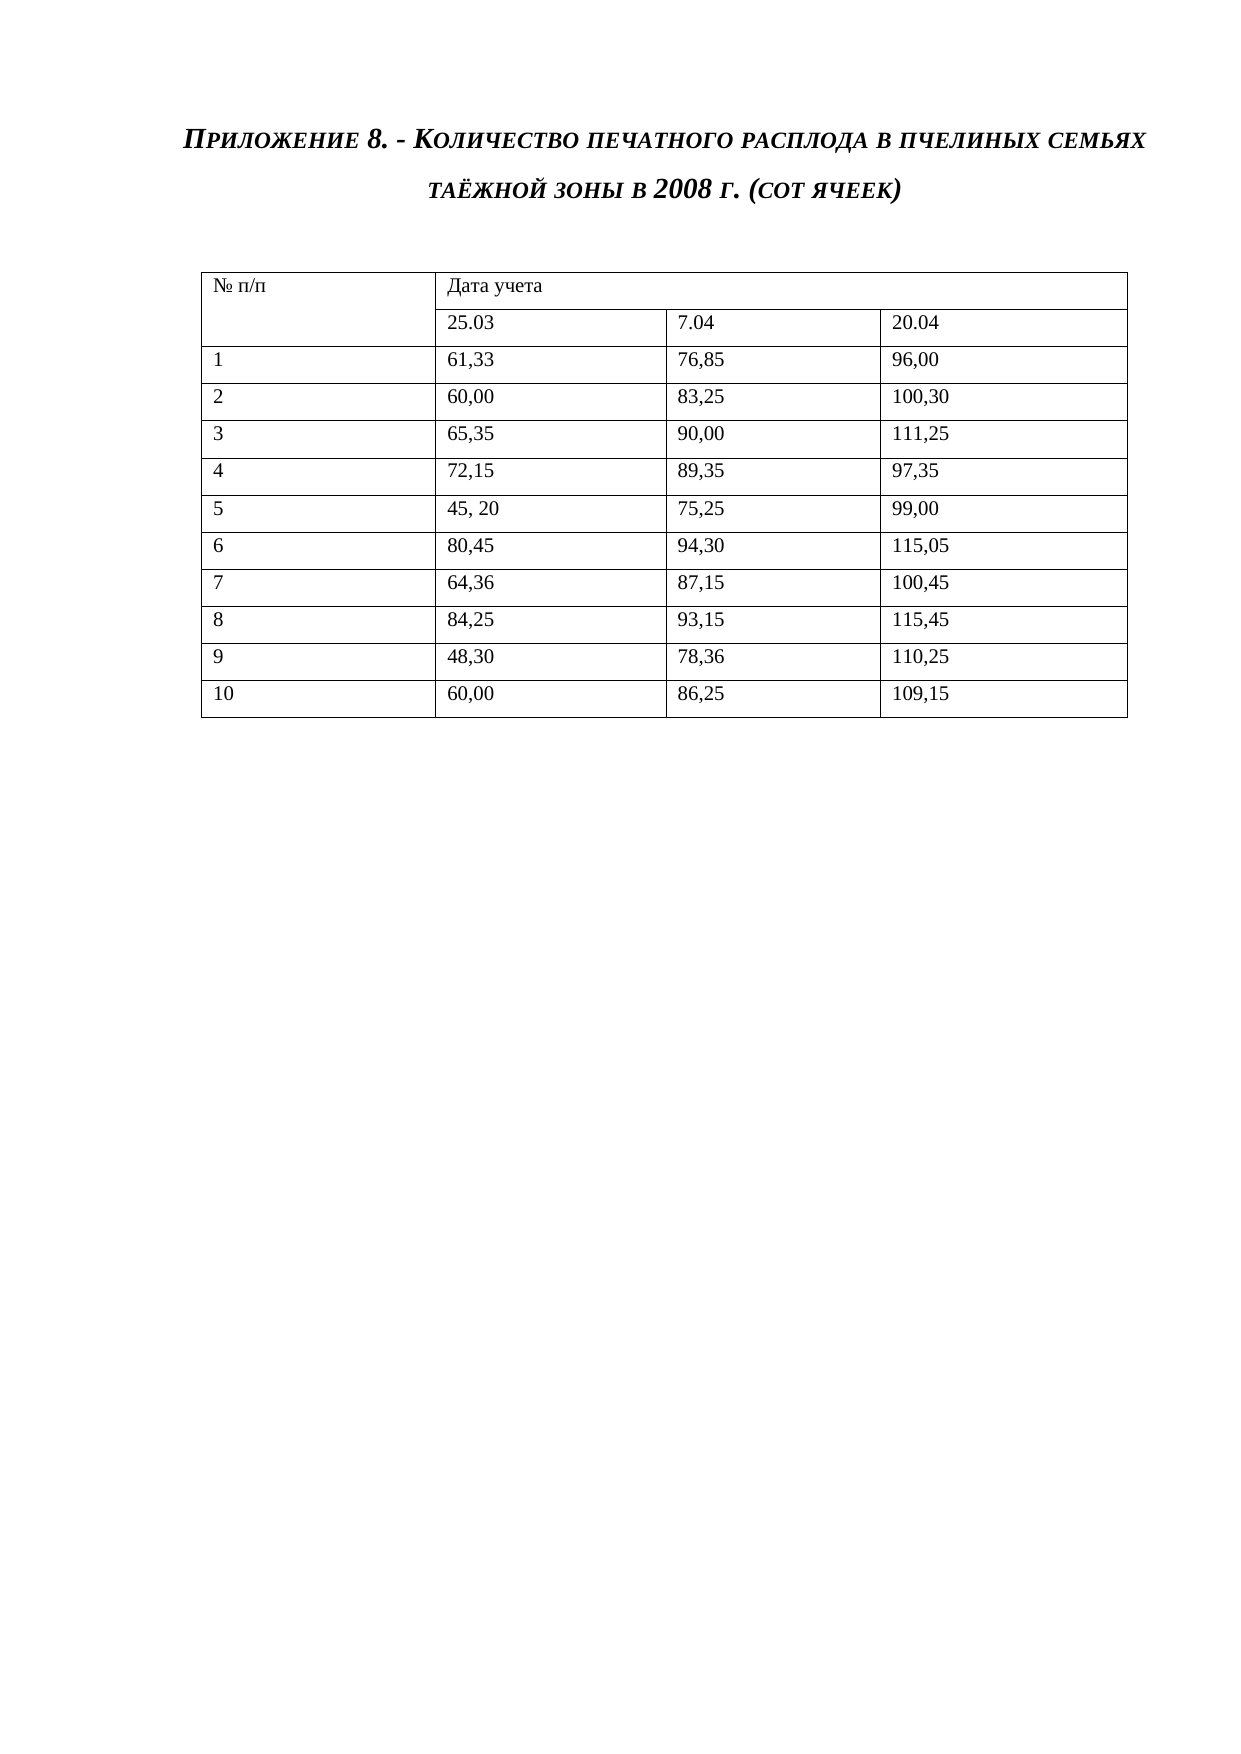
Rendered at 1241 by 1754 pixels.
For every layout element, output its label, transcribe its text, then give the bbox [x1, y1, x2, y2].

table_cell 93,15 [667, 607, 880, 643]
table_cell 7 [202, 570, 435, 606]
table_cell 10 [202, 681, 435, 717]
table_cell 80,45 [436, 533, 666, 569]
table_cell 1 [202, 347, 435, 383]
table_cell 109,15 [881, 681, 1127, 717]
table_cell 89,35 [667, 459, 880, 494]
table_cell 7.04 [667, 310, 880, 346]
table_cell 5 [202, 496, 435, 532]
table_cell 48,30 [436, 644, 666, 680]
table_cell 97,35 [881, 459, 1127, 494]
table_cell 4 [202, 459, 435, 494]
table_cell 64,36 [436, 570, 666, 606]
table_cell 94,30 [667, 533, 880, 569]
table_cell 2 [202, 384, 435, 420]
table_cell 60,00 [436, 681, 666, 717]
table_cell 78,36 [667, 644, 880, 680]
table_cell 110,25 [881, 644, 1127, 680]
table_cell 3 [202, 421, 435, 457]
table_cell 84,25 [436, 607, 666, 643]
table_cell 9 [202, 644, 435, 680]
table_cell 115,45 [881, 607, 1127, 643]
table_cell 96,00 [881, 347, 1127, 383]
table_cell 60,00 [436, 384, 666, 420]
text Приложение 8. - Количество печатного расплода в пчелиных семьях таёжной зоны в . (сот ячеек) [177, 121, 1152, 205]
table_cell 86,25 [667, 681, 880, 717]
table_cell 8 [202, 607, 435, 643]
table_cell 61,33 [436, 347, 666, 383]
table_cell 99,00 [881, 496, 1127, 532]
table_cell 100,30 [881, 384, 1127, 420]
table_cell 20.04 [881, 310, 1127, 346]
table_header Дата учета [436, 273, 1127, 309]
table_cell 75,25 [667, 496, 880, 532]
table_header № п/п [202, 273, 435, 346]
table_cell 83,25 [667, 384, 880, 420]
table_cell 115,05 [881, 533, 1127, 569]
table_cell 6 [202, 533, 435, 569]
table_cell 72,15 [436, 459, 666, 494]
table_cell 87,15 [667, 570, 880, 606]
table_cell 25.03 [436, 310, 666, 346]
table_cell 111,25 [881, 421, 1127, 457]
table_cell 76,85 [667, 347, 880, 383]
table_cell 100,45 [881, 570, 1127, 606]
table_cell 90,00 [667, 421, 880, 457]
table_cell 45, 20 [436, 496, 666, 532]
table_cell 65,35 [436, 421, 666, 457]
